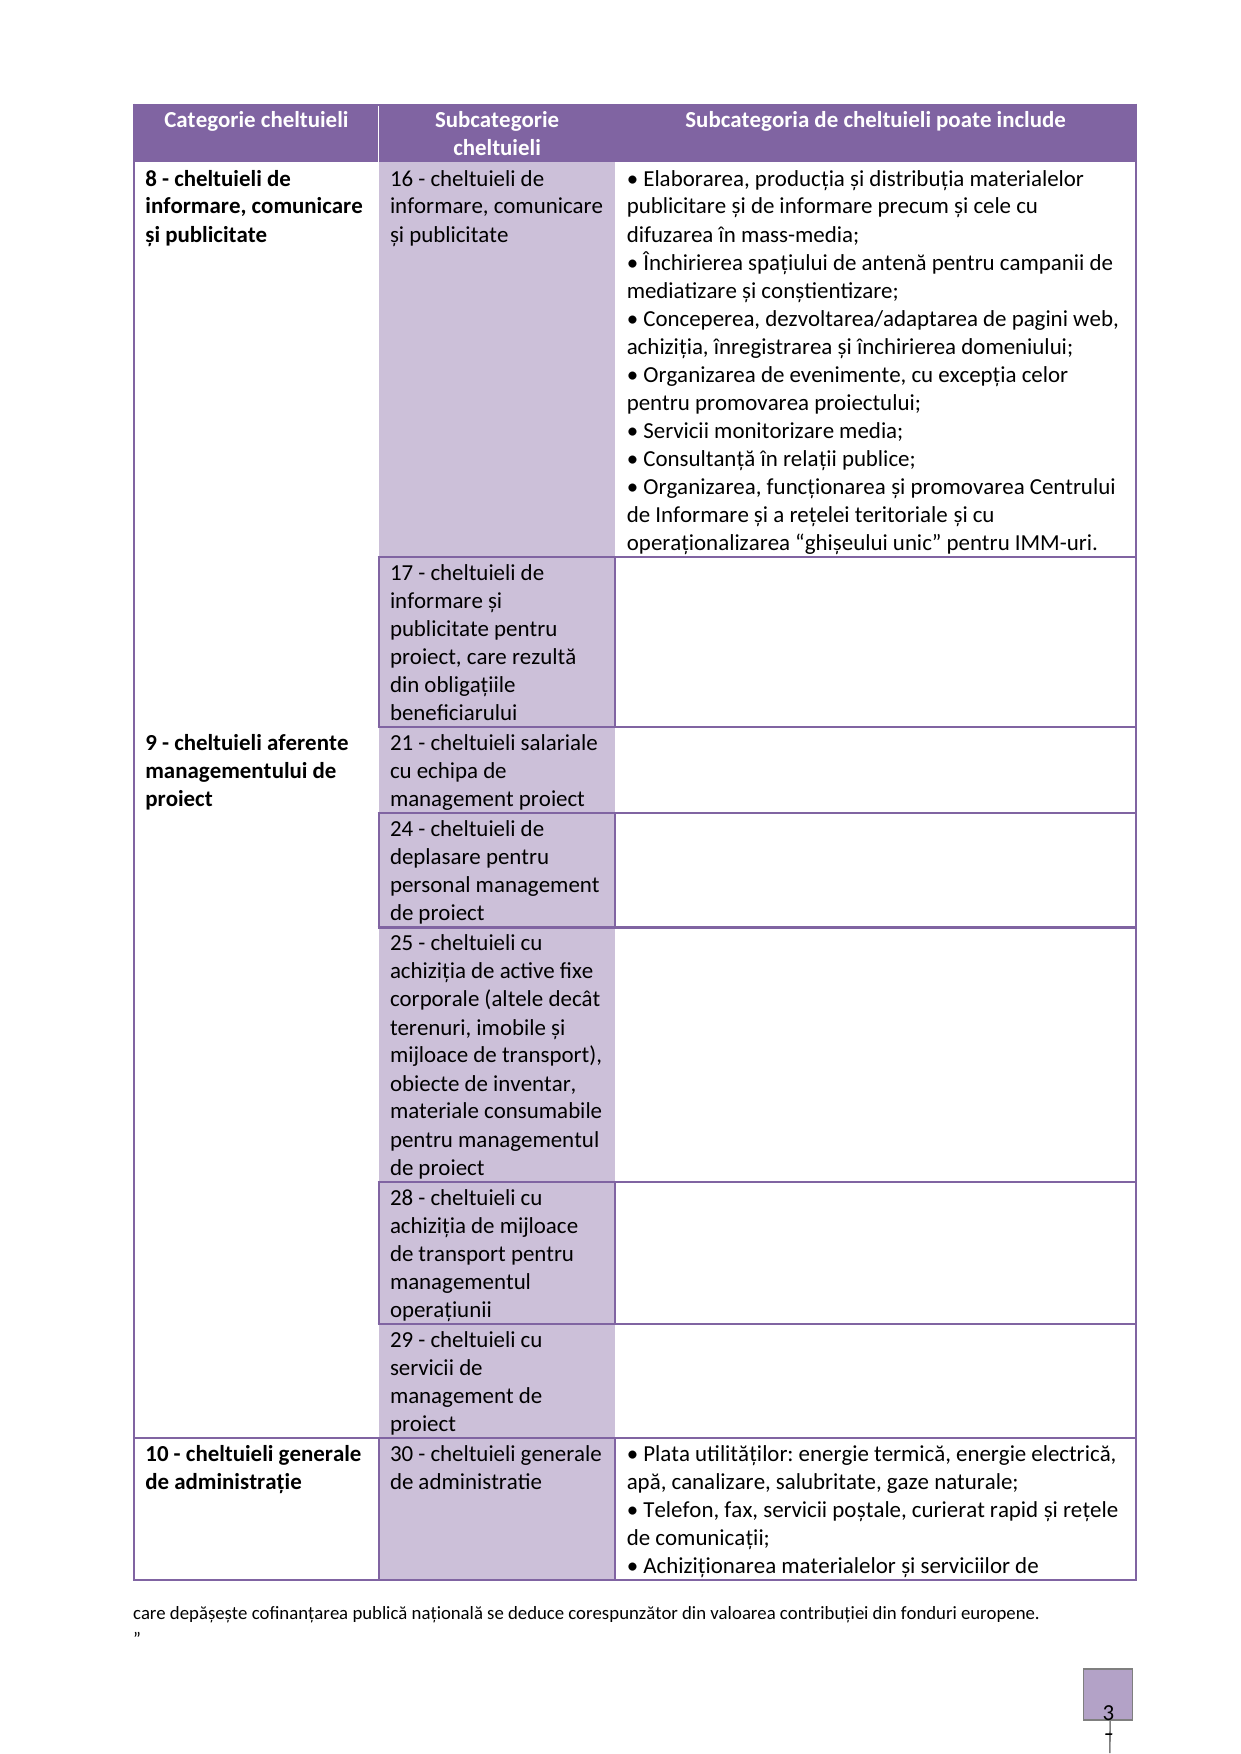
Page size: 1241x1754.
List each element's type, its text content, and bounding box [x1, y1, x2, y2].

table_cell [615, 728, 1135, 812]
table_cell 24 - cheltuieli de deplasare pentru personal management de proiect [380, 814, 614, 926]
table_header Subcategorie cheltuieli [379, 106, 615, 162]
table_header Subcategoria de cheltuieli poate include [615, 106, 1135, 162]
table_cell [380, 1439, 614, 1579]
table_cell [135, 1439, 378, 1579]
table_cell 16 - cheltuieli de informare, comunicare și publicitate [379, 162, 615, 556]
table_cell 29 - cheltuieli cu servicii de management de proiect [379, 1325, 615, 1437]
table_cell 8 - cheltuieli de informare, comunicare și publicitate [135, 162, 378, 726]
table_cell 21 - cheltuieli salariale cu echipa de management proiect [379, 728, 615, 812]
table_cell 9 - cheltuieli aferente managementului de proiect [135, 726, 378, 1437]
table_cell [615, 1325, 1135, 1437]
table_cell [616, 1183, 1135, 1323]
table_cell 17 - cheltuieli de informare și publicitate pentru proiect, care rezultă din obligațiile beneficiarului [380, 558, 614, 726]
table_header Categorie cheltuieli [135, 106, 378, 162]
table_cell [616, 814, 1135, 926]
table_cell [616, 558, 1135, 726]
table_cell 28 - cheltuieli cu achiziția de mijloace de transport pentru managementul operațiunii [380, 1183, 614, 1323]
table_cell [616, 1439, 1135, 1579]
table_cell 25 - cheltuieli cu achiziția de active fixe corporale (altele decât terenuri, imobile și mijloace de transport), obiecte de inventar, materiale consumabile pentru managementul de proiect [379, 929, 615, 1181]
table_cell • Elaborarea, producţia și distribuția materialelor publicitare şi de informare precum și cele cu difuzarea în mass-media; • Închirierea spaţiului de antenă pentru campanii de mediatizare şi conştientizare; • Conceperea, dezvoltarea/adaptarea de pagini web, achiziţia, înregistrarea şi închirierea domeniului; • Organizarea de evenimente, cu excepția celor pentru promovarea proiectului; • Servicii monitorizare media; • Consultanţă în relaţii publice; • Organizarea, funcționarea şi promovarea Centrului de Informare și a rețelei teritoriale şi cu operaţionalizarea “ghișeului unic” pentru IMM-uri. [615, 162, 1135, 556]
table_cell [615, 929, 1135, 1181]
